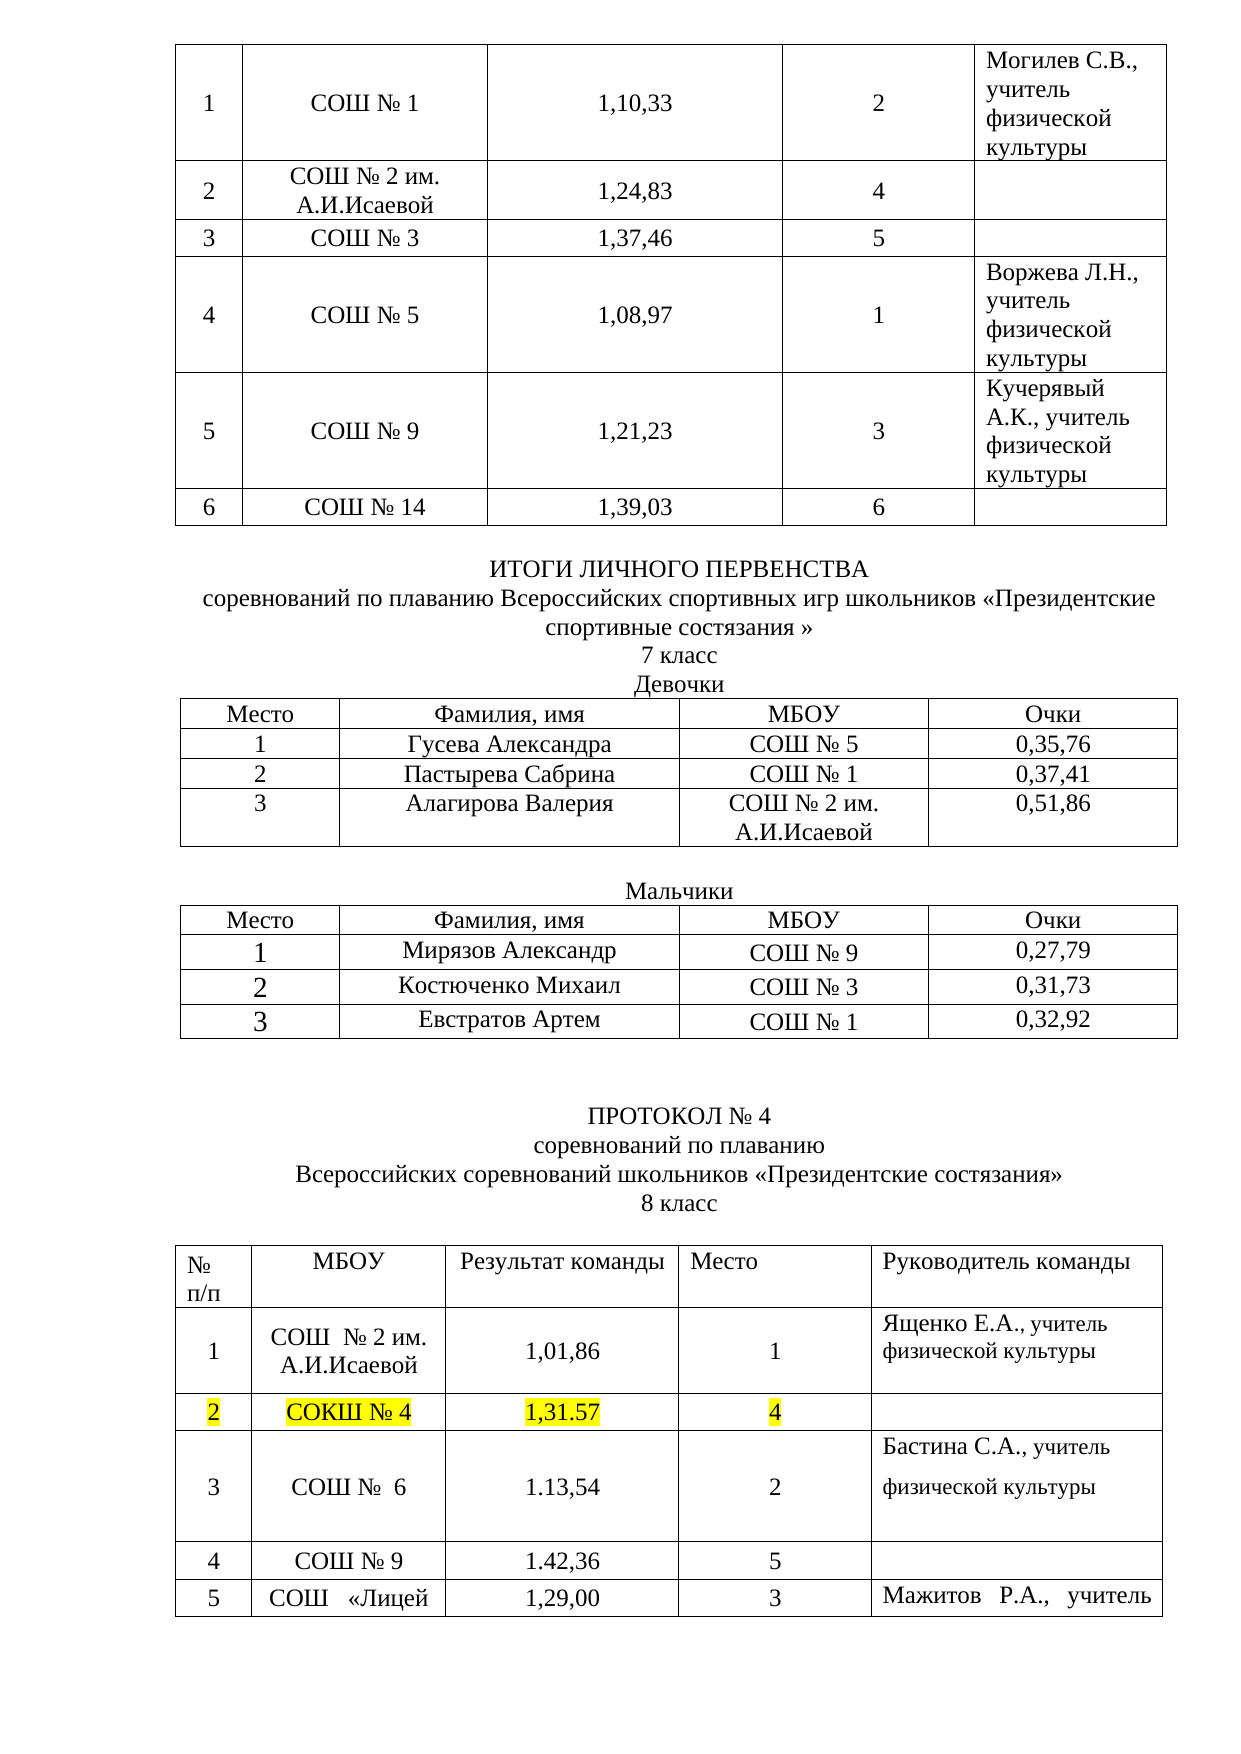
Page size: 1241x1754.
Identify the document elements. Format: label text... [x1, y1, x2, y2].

table_cell СОШ № 1 [243, 45, 487, 160]
table_header Результат команды [446, 1246, 678, 1307]
table_header Место [181, 906, 339, 934]
table_cell [872, 1394, 1162, 1430]
table_header МБОУ [680, 906, 928, 934]
table_header Руководитель команды [872, 1246, 1162, 1307]
table_cell 1,37,46 [488, 220, 782, 256]
table_cell СОШ «Лицей № 1» [252, 1580, 445, 1616]
table_cell СОШ № 9 [252, 1542, 445, 1579]
table_cell 1,31.57 [446, 1394, 678, 1430]
table_cell 1 [679, 1308, 871, 1392]
table_cell Костюченко Михаил [340, 970, 679, 1003]
table_cell 0,27,79 [929, 935, 1177, 969]
table_cell 3 [679, 1580, 871, 1616]
table_cell 2 [181, 970, 339, 1003]
table_cell Кучерявый А.К., учитель физической культуры [975, 373, 1166, 488]
table_cell 3 [181, 1005, 339, 1038]
table_cell 5 [176, 1580, 251, 1616]
table_cell 4 [679, 1394, 871, 1430]
table_cell 3 [176, 1431, 251, 1541]
table_cell 1,01,86 [446, 1308, 678, 1392]
table_cell Мирязов Александр [340, 935, 679, 969]
text ИТОГИ ЛИЧНОГО ПЕРВЕНСТВА [177, 554, 1181, 583]
table_cell 2 [679, 1431, 871, 1541]
table_cell Могилев С.В., учитель физической культуры [975, 45, 1166, 160]
table_cell 0,32,92 [929, 1005, 1177, 1038]
table_header Фамилия, имя [340, 699, 679, 728]
text 8 класс [177, 1188, 1181, 1216]
table_cell СОШ № 1 [680, 1005, 928, 1038]
table_header Место [679, 1246, 871, 1307]
table_cell 2 [181, 759, 339, 787]
table_cell 0,35,76 [929, 729, 1177, 758]
table_cell 0,51,86 [929, 789, 1177, 846]
table_cell [872, 1542, 1162, 1579]
table_cell Бастина С.А., учитель физической культуры [872, 1431, 1162, 1541]
table_header № п/п [176, 1246, 251, 1307]
table_cell 2 [783, 45, 974, 160]
table_cell 4 [783, 161, 974, 219]
table_cell 1,39,03 [488, 489, 782, 524]
table_cell 1 [176, 45, 242, 160]
text 7 класс [177, 641, 1181, 669]
text ПРОТОКОЛ № 4 [177, 1101, 1181, 1130]
table_header Очки [929, 699, 1177, 728]
table_cell СОШ № 9 [243, 373, 487, 488]
table_cell СОШ № 2 им. А.И.Исаевой [252, 1308, 445, 1392]
table_cell СОШ № 2 им. А.И.Исаевой [243, 161, 487, 219]
table_cell СОШ № 1 [680, 759, 928, 787]
table_cell 1.42,36 [446, 1542, 678, 1579]
table_cell 3 [783, 373, 974, 488]
table_cell СОКШ № 4 [252, 1394, 445, 1430]
table_cell 4 [176, 1542, 251, 1579]
text Всероссийских соревнований школьников «Президентские состязания» [177, 1159, 1181, 1188]
table_cell Пастырева Сабрина [340, 759, 679, 787]
table_cell [975, 161, 1166, 219]
table_cell 1,24,83 [488, 161, 782, 219]
table_cell 1 [181, 729, 339, 758]
table_cell 5 [783, 220, 974, 256]
table_cell СОШ № 5 [243, 257, 487, 372]
table_cell СОШ № 14 [243, 489, 487, 524]
table_cell [975, 220, 1166, 256]
table_cell 1 [176, 1308, 251, 1392]
table_cell 2 [176, 1394, 251, 1430]
table_cell 5 [679, 1542, 871, 1579]
table_cell 6 [783, 489, 974, 524]
table_cell 5 [176, 373, 242, 488]
table_cell 3 [181, 789, 339, 846]
table_cell Гусева Александра [340, 729, 679, 758]
table_header Очки [929, 906, 1177, 934]
table_cell Воржева Л.Н., учитель физической культуры [975, 257, 1166, 372]
table_cell [975, 489, 1166, 524]
table_cell Ященко Е.А., учитель физической культуры [872, 1308, 1162, 1392]
text Девочки [177, 669, 1181, 698]
table_header Место [181, 699, 339, 728]
text Мальчики [177, 876, 1181, 904]
table_cell 1,08,97 [488, 257, 782, 372]
table_cell СОШ № 2 им. А.И.Исаевой [680, 789, 928, 846]
table_cell 1,21,23 [488, 373, 782, 488]
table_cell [872, 1580, 1162, 1616]
table_cell 2 [176, 161, 242, 219]
table_cell 4 [176, 257, 242, 372]
table_cell 1,29,00 [446, 1580, 678, 1616]
table_cell СОШ № 3 [680, 970, 928, 1003]
table_cell СОШ № 9 [680, 935, 928, 969]
table_cell 6 [176, 489, 242, 524]
table_cell 0,31,73 [929, 970, 1177, 1003]
table_header Фамилия, имя [340, 906, 679, 934]
table_cell СОШ № 6 [252, 1431, 445, 1541]
table_cell СОШ № 3 [243, 220, 487, 256]
table_cell 0,37,41 [929, 759, 1177, 787]
table_cell 3 [176, 220, 242, 256]
table_cell СОШ № 5 [680, 729, 928, 758]
table_cell 1.13,54 [446, 1431, 678, 1541]
table_cell Евстратов Артем [340, 1005, 679, 1038]
table_cell 1 [783, 257, 974, 372]
table_cell 1 [181, 935, 339, 969]
table_cell 1,10,33 [488, 45, 782, 160]
text соревнований по плаванию Всероссийских спортивных игр школьников «Президентские спортивные состязания » [177, 583, 1181, 641]
table_header МБОУ [680, 699, 928, 728]
text соревнований по плаванию [177, 1130, 1181, 1159]
table_header МБОУ [252, 1246, 445, 1307]
table_cell Алагирова Валерия [340, 789, 679, 846]
